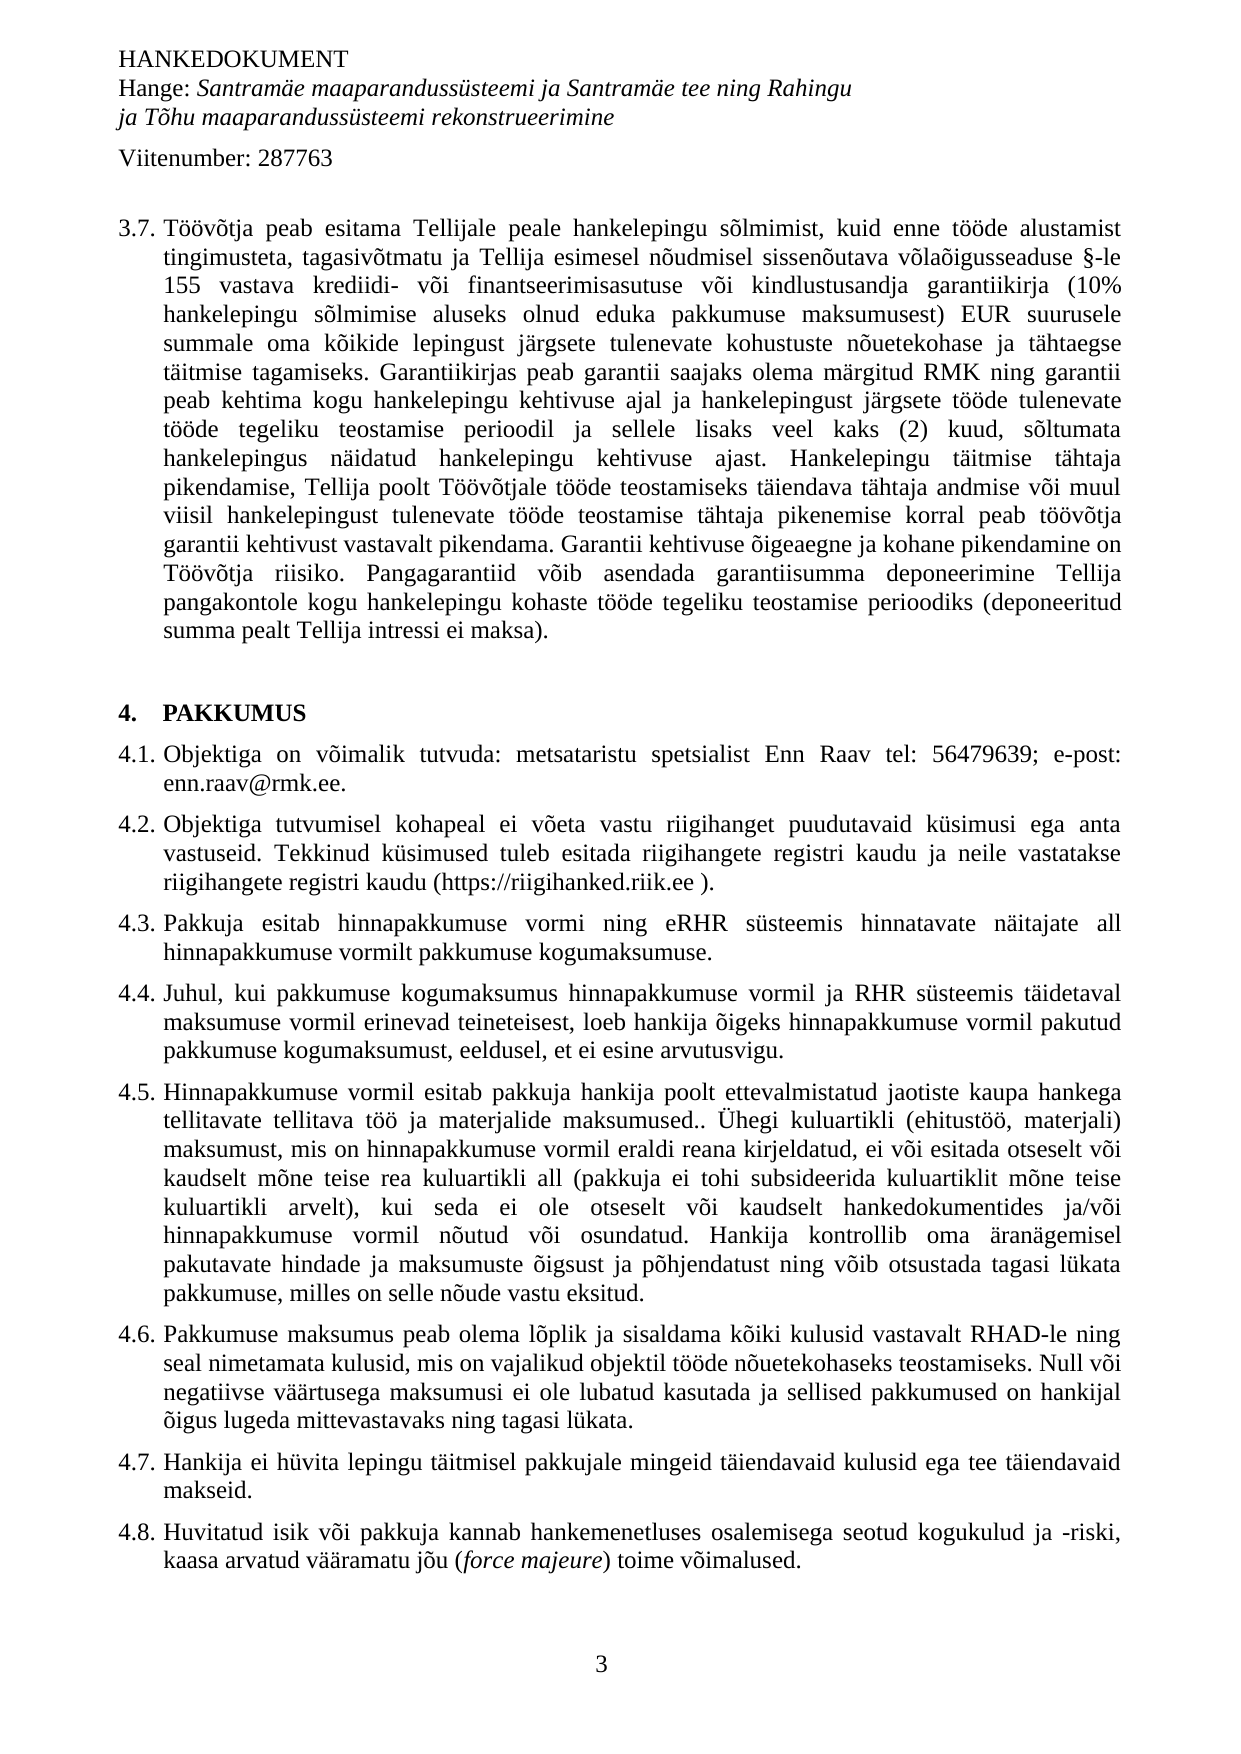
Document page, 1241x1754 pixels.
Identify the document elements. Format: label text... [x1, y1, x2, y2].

list PAKKUMUS [118, 698, 1122, 727]
text Hankija ei hüvita lepingu täitmisel pakkujale mingeid täiendavaid kulusid ega tee täiendavaid makseid. [118, 1447, 1122, 1504]
text Hinnapakkumuse vormil esitab pakkuja hankija poolt ettevalmistatud jaotiste kaupa hankega tellitavate tellitava töö ja materjalide maksumused.. Ühegi kuluartikli (ehitustöö, materjali) maksumust, mis on hinnapakkumuse vormil eraldi reana kirjeldatud, ei või esitada otseselt või kaudselt mõne teise rea kuluartikli all (pakkuja ei tohi subsideerida kuluartiklit mõne teise kuluartikli arvelt), kui seda ei ole otseselt või kaudselt hankedokumentides ja/või hinnapakkumuse vormil nõutud või osundatud. Hankija kontrollib oma äranägemisel pakutavate hindade ja maksumuste õigsust ja põhjendatust ning võib otsustada tagasi lükata pakkumuse, milles on selle nõude vastu eksitud. [118, 1077, 1122, 1307]
text Juhul, kui pakkumuse kogumaksumus hinnapakkumuse vormil ja RHR süsteemis täidetaval maksumuse vormil erinevad teineteisest, loeb hankija õigeks hinnapakkumuse vormil pakutud pakkumuse kogumaksumust, eeldusel, et ei esine arvutusvigu. [118, 978, 1122, 1064]
text Objektiga tutvumisel kohapeal ei võeta vastu riigihanget puudutavaid küsimusi ega anta vastuseid. Tekkinud küsimused tuleb esitada riigihangete registri kaudu ja neile vastatakse riigihangete registri kaudu (https://riigihanked.riik.ee ). [118, 809, 1122, 896]
text Huvitatud isik või pakkuja kannab hankemenetluses osalemisega seotud kogukulud ja -riski, kaasa arvatud vääramatu jõu (force majeure) toime võimalused. [118, 1517, 1122, 1574]
text Pakkumuse maksumus peab olema lõplik ja sisaldama kõiki kulusid vastavalt RHAD-le ning seal nimetamata kulusid, mis on vajalikud objektil tööde nõuetekohaseks teostamiseks. Null või negatiivse väärtusega maksumusi ei ole lubatud kasutada ja sellised pakkumused on hankijal õigus lugeda mittevastavaks ning tagasi lükata. [118, 1319, 1122, 1434]
text Objektiga on võimalik tutvuda: metsataristu spetsialist Enn Raav tel: 56479639; e-post: enn.raav@rmk.ee. [118, 739, 1122, 797]
text Pakkuja esitab hinnapakkumuse vormi ning eRHR süsteemis hinnatavate näitajate all hinnapakkumuse vormilt pakkumuse kogumaksumuse. [118, 908, 1122, 966]
text Töövõtja peab esitama Tellijale peale hankelepingu sõlmimist, kuid enne tööde alustamist tingimusteta, tagasivõtmatu ja Tellija esimesel nõudmisel sissenõutava võlaõigusseaduse §-le 155 vastava krediidi- või finantseerimisasutuse või kindlustusandja garantiikirja (10% hankelepingu sõlmimise aluseks olnud eduka pakkumuse maksumusest) EUR suurusele summale oma kõikide lepingust järgsete tulenevate kohustuste nõuetekohase ja tähtaegse täitmise tagamiseks. Garantiikirjas peab garantii saajaks olema märgitud RMK ning garantii peab kehtima kogu hankelepingu kehtivuse ajal ja hankelepingust järgsete tööde tulenevate tööde tegeliku teostamise perioodil ja sellele lisaks veel kaks (2) kuud, sõltumata hankelepingus näidatud hankelepingu kehtivuse ajast. Hankelepingu täitmise tähtaja pikendamise, Tellija poolt Töövõtjale tööde teostamiseks täiendava tähtaja andmise või muul viisil hankelepingust tulenevate tööde teostamise tähtaja pikenemise korral peab töövõtja garantii kehtivust vastavalt pikendama. Garantii kehtivuse õigeaegne ja kohane pikendamine on Töövõtja riisiko. Pangagarantiid võib asendada garantiisumma deponeerimine Tellija pangakontole kogu hankelepingu kohaste tööde tegeliku teostamise perioodiks (deponeeritud summa pealt Tellija intressi ei maksa). [118, 213, 1122, 644]
